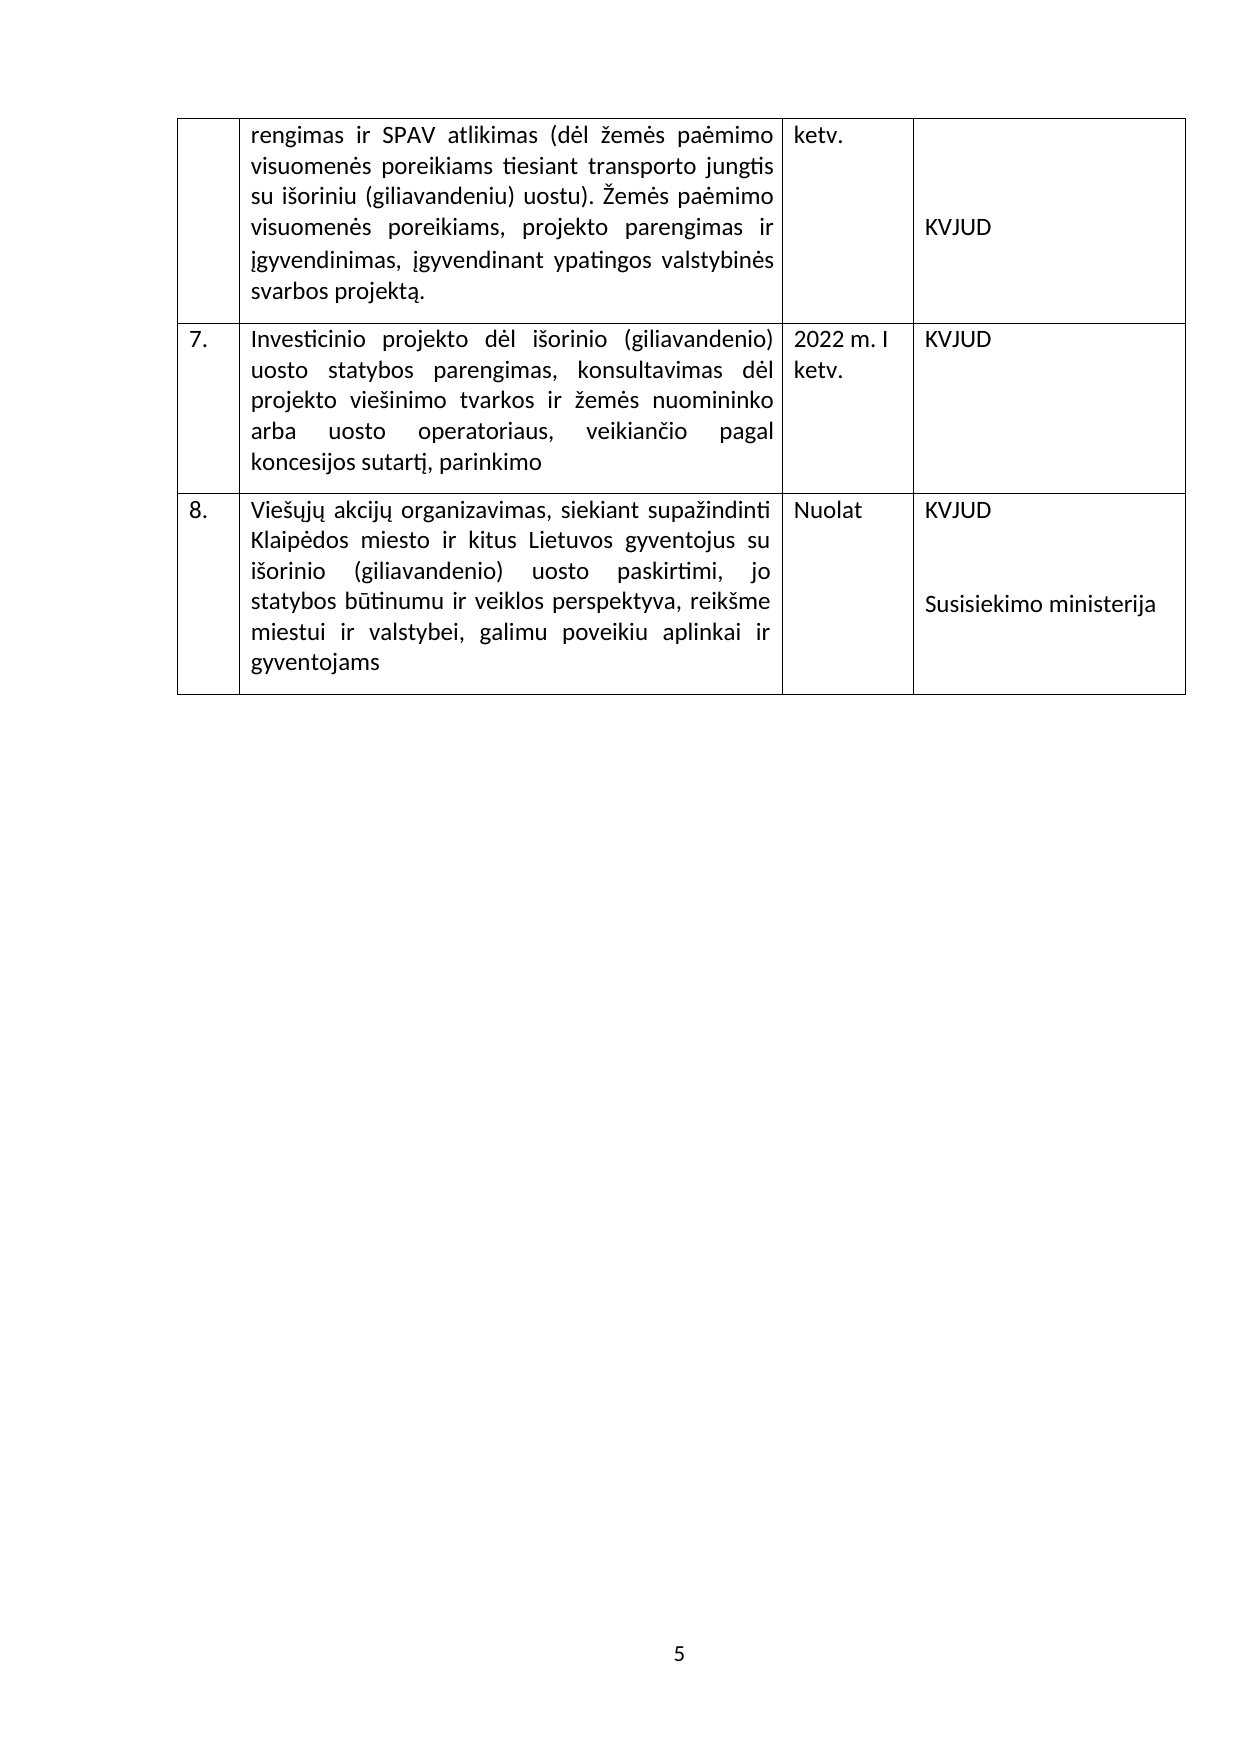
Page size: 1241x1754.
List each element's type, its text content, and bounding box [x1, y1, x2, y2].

table_cell 2022 m. I ketv. [783, 324, 913, 493]
table_cell Investicinio projekto dėl išorinio (giliavandenio) uosto statybos parengimas, konsultavimas dėl projekto viešinimo tvarkos ir žemės nuomininko arba uosto operatoriaus, veikiančio pagal koncesijos sutartį, parinkimo [240, 324, 782, 493]
table_cell Nuolat [783, 494, 913, 694]
table_cell KVJUD Susisiekimo ministerija [914, 494, 1185, 694]
table_cell 7. [178, 324, 239, 493]
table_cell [914, 119, 1185, 323]
table_cell 6. [178, 119, 239, 323]
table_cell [240, 119, 782, 323]
table_cell 8. [178, 494, 239, 694]
table_cell Viešųjų akcijų organizavimas, siekiant supažindinti Klaipėdos miesto ir kitus Lietuvos gyventojus su išorinio (giliavandenio) uosto paskirtimi, jo statybos būtinumu ir veiklos perspektyva, reikšme miestui ir valstybei, galimu poveikiu aplinkai ir gyventojams [240, 494, 782, 694]
table_cell KVJUD [914, 324, 1185, 493]
table_cell 2022 m. II ketv. [783, 119, 913, 323]
